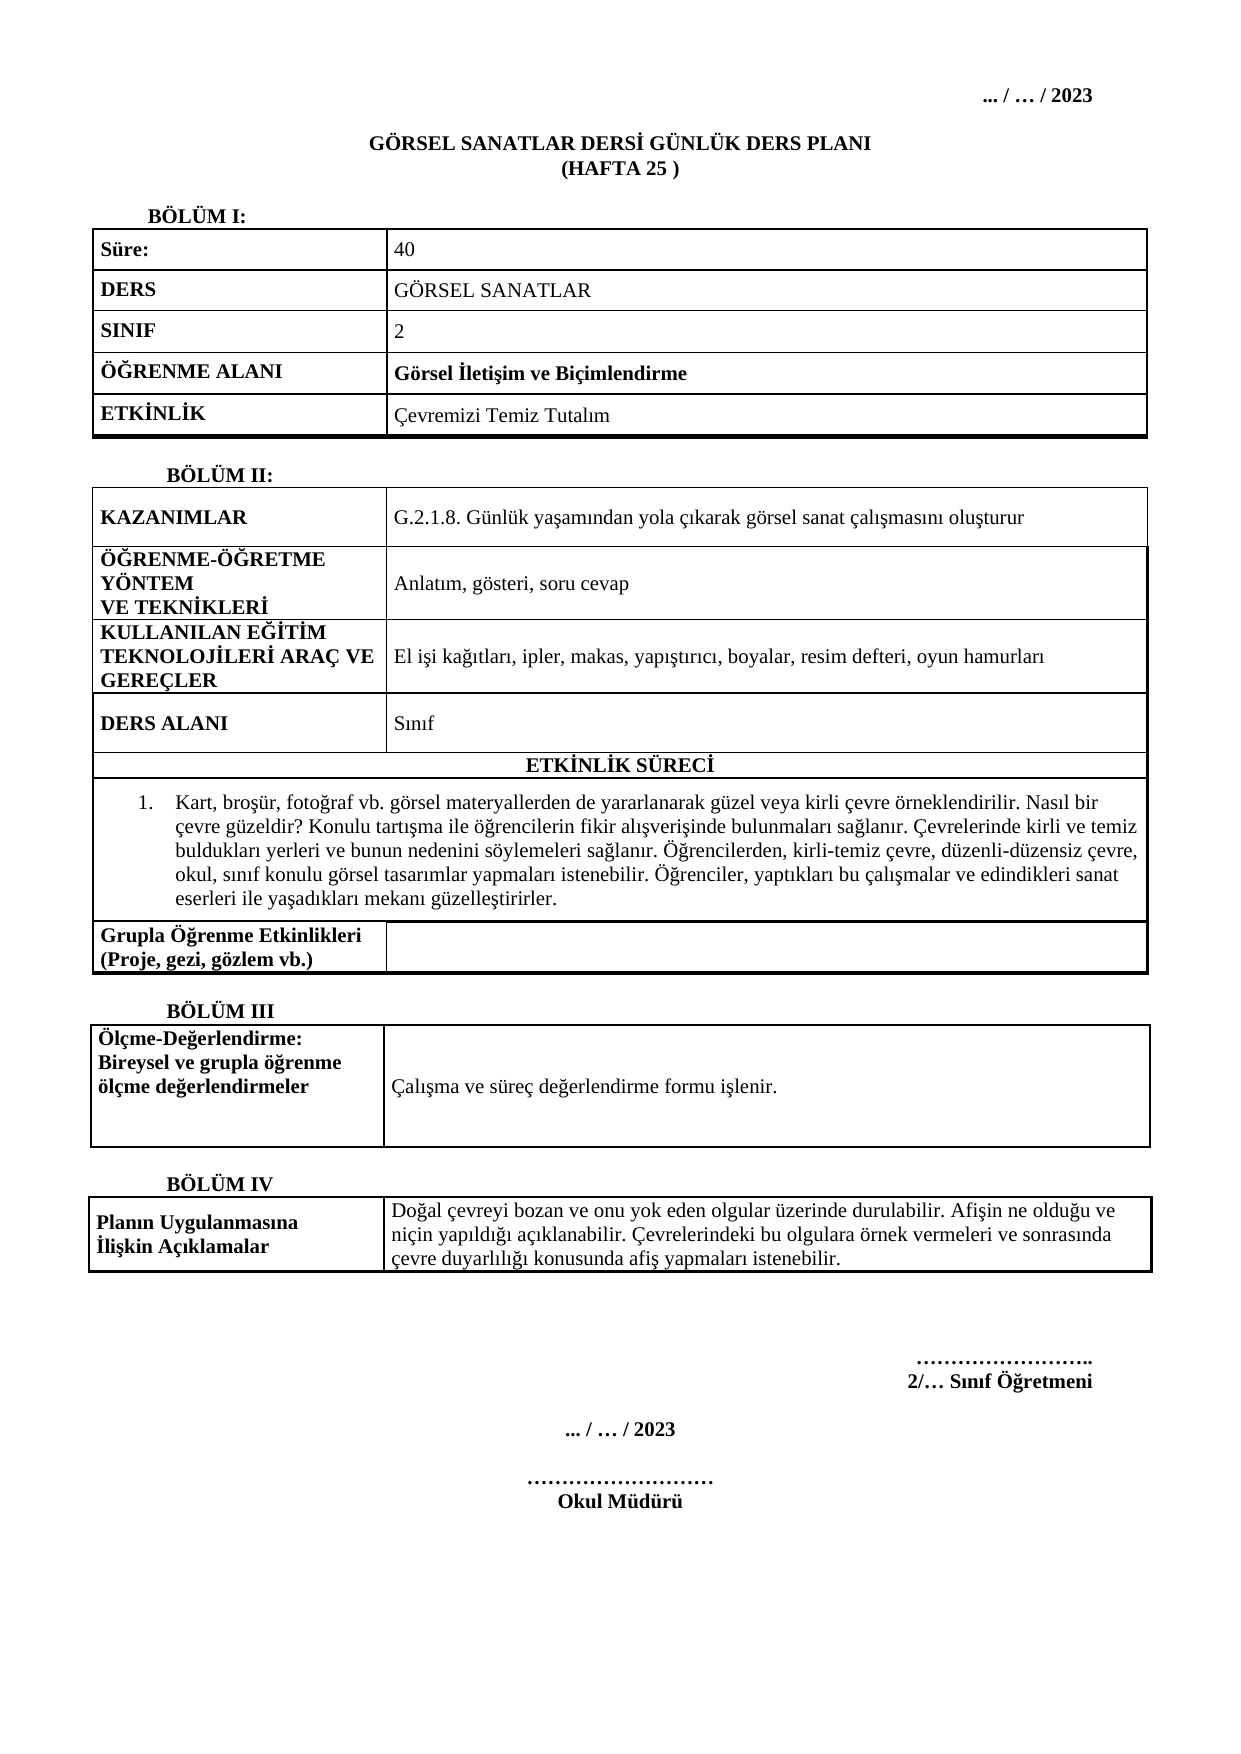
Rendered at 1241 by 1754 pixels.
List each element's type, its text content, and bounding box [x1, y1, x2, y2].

table_cell DERS ALANI [94, 694, 386, 752]
table_header Planın Uygulanmasına İlişkin Açıklamalar [90, 1198, 383, 1270]
text BÖLÜM II: [148, 463, 1093, 487]
table_cell ÖĞRENME ALANI [94, 353, 386, 393]
text ... / … / 2023 [148, 83, 1093, 107]
text …………………….. [148, 1344, 1093, 1369]
text ……………………… [148, 1465, 1093, 1489]
table_cell Çevremizi Temiz Tutalım [388, 395, 1146, 434]
table_cell Anlatım, gösteri, soru cevap [387, 547, 1146, 619]
table_header 40 [388, 230, 1146, 269]
subtitle BÖLÜM III [148, 999, 1093, 1023]
table_header Çalışma ve süreç değerlendirme formu işlenir. [385, 1026, 1149, 1146]
text BÖLÜM I: [148, 203, 1093, 228]
table_cell DERS [94, 271, 386, 310]
table_cell Görsel İletişim ve Biçimlendirme [388, 353, 1146, 393]
table_cell Kart, broşür, fotoğraf vb. görsel materyallerden de yararlanarak güzel veya kirli çevre örneklendirilir. Nasıl bir çevre güzeldir? Konulu tartışma ile öğrencilerin fikir alışverişinde bulunmaları sağlanır. Çevrelerinde kirli ve temiz buldukları yerleri ve bunun nedenini söylemeleri sağlanır. Öğrencilerden, kirli-temiz çevre, düzenli-düzensiz çevre, okul, sınıf konulu görsel tasarımlar yapmaları istenebilir. Öğrenciler, yaptıkları bu çalışmalar ve edindikleri sanat eserleri ile yaşadıkları mekanı güzelleştirirler. [94, 779, 1146, 920]
text Okul Müdürü [148, 1489, 1093, 1513]
text (HAFTA 25 ) [148, 155, 1093, 179]
table_cell ETKİNLİK SÜRECİ [94, 753, 1146, 777]
table_header Ölçme-Değerlendirme: Bireysel ve grupla öğrenme ölçme değerlendirmeler [92, 1026, 383, 1146]
table_cell GÖRSEL SANATLAR [388, 271, 1146, 310]
table_cell Sınıf [387, 694, 1146, 752]
table_cell Grupla Öğrenme Etkinlikleri (Proje, gezi, gözlem vb.) [94, 922, 386, 971]
table_header G.2.1.8. Günlük yaşamından yola çıkarak görsel sanat çalışmasını oluşturur [387, 488, 1147, 546]
table_header Süre: [94, 230, 386, 269]
table_cell 2 [388, 311, 1146, 352]
subtitle BÖLÜM IV [148, 1172, 1093, 1196]
table_cell [387, 923, 1146, 971]
table_header KAZANIMLAR [93, 488, 386, 546]
table_cell KULLANILAN EĞİTİM TEKNOLOJİLERİ ARAÇ VE GEREÇLER [93, 620, 386, 692]
table_header Doğal çevreyi bozan ve onu yok eden olgular üzerinde durulabilir. Afişin ne olduğu ve niçin yapıldığı açıklanabilir. Çevrelerindeki bu olgulara örnek vermeleri ve sonrasında çevre duyarlılığı konusunda afiş yapmaları istenebilir. [385, 1198, 1150, 1270]
text GÖRSEL SANATLAR DERSİ GÜNLÜK DERS PLANI [148, 131, 1093, 155]
table_cell El işi kağıtları, ipler, makas, yapıştırıcı, boyalar, resim defteri, oyun hamurları [387, 620, 1146, 692]
table_cell ETKİNLİK [94, 395, 386, 434]
table_cell SINIF [94, 311, 386, 352]
table_cell ÖĞRENME-ÖĞRETME YÖNTEM VE TEKNİKLERİ [93, 547, 386, 619]
text 2/… Sınıf Öğretmeni [148, 1369, 1093, 1393]
text ... / … / 2023 [148, 1417, 1093, 1441]
